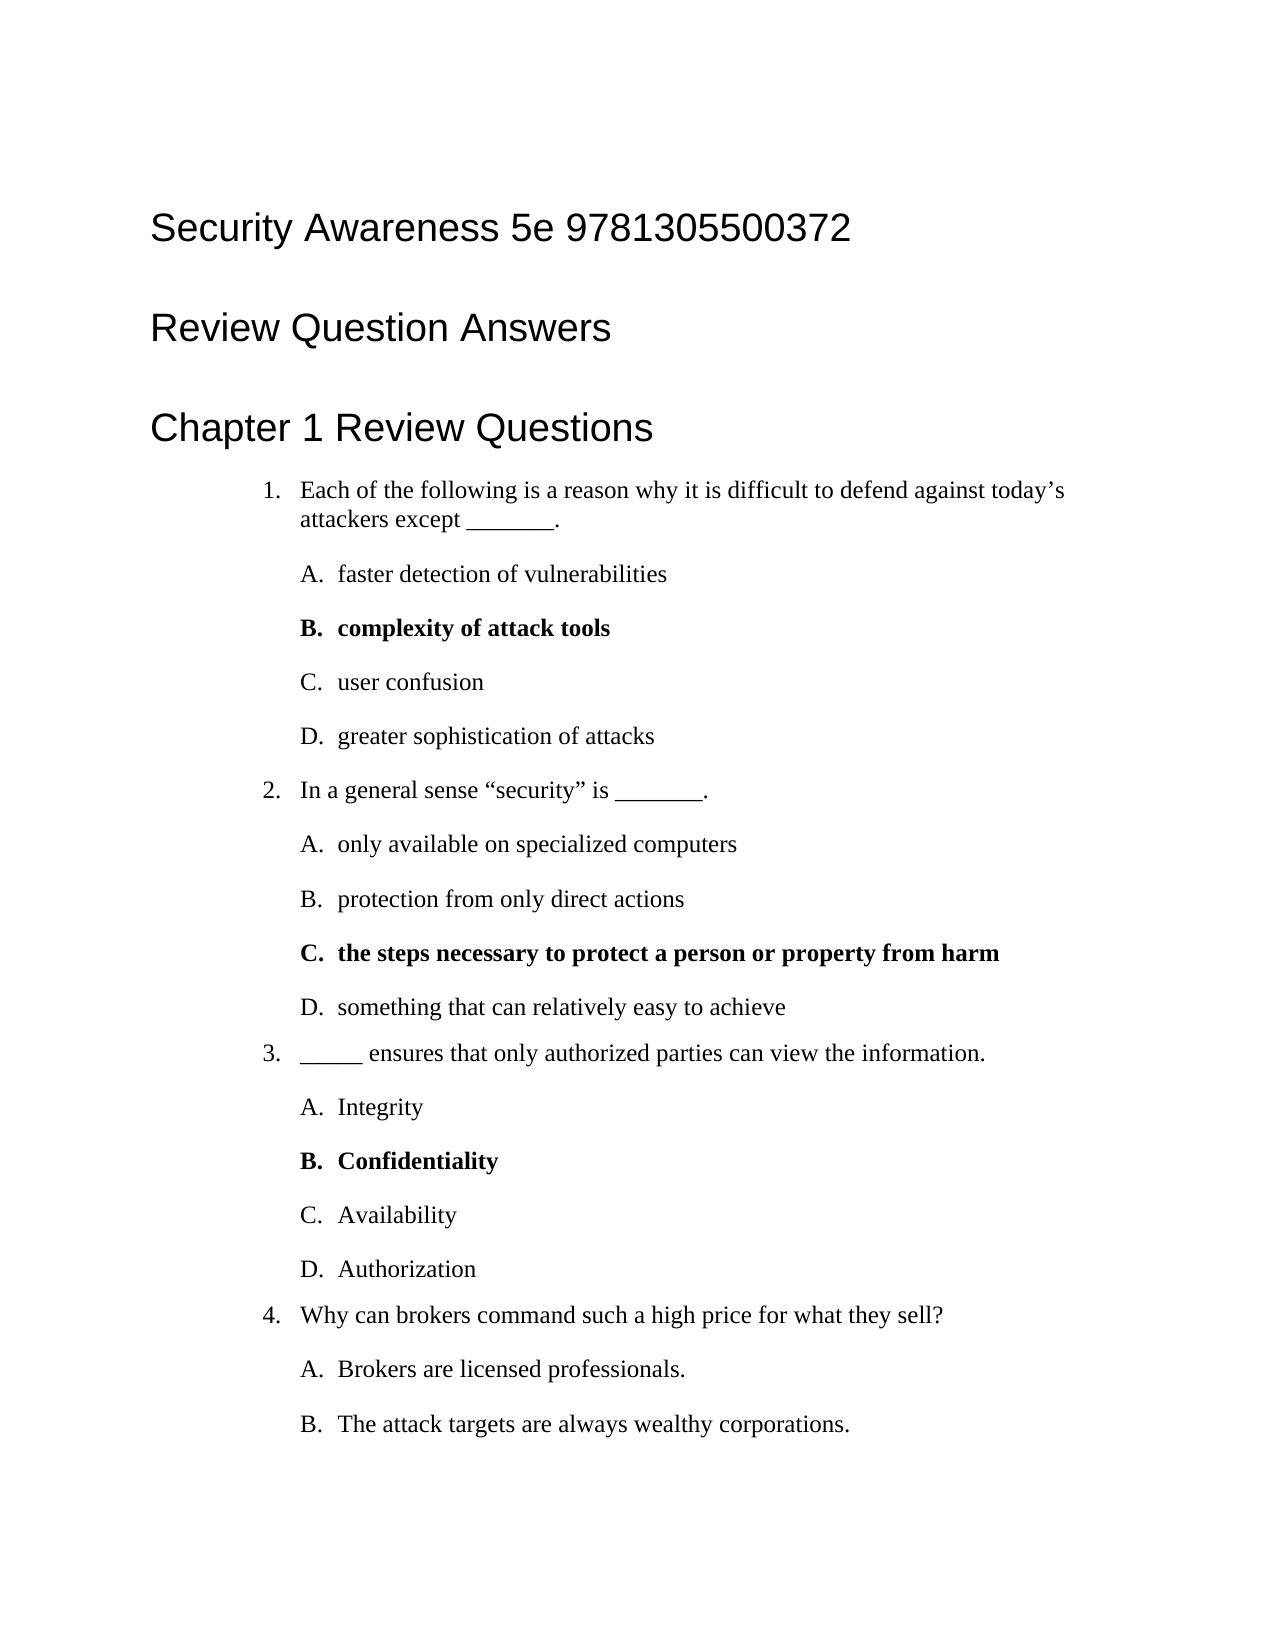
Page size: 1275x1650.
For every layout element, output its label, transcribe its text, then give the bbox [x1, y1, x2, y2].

list user confusion [300, 667, 1125, 696]
list Why can brokers command such a high price for what they sell? [262, 1296, 1125, 1329]
list In a general sense “security” is _______. [262, 775, 1125, 804]
list Confidentiality [300, 1146, 1125, 1175]
list greater sophistication of attacks [300, 721, 1125, 750]
list Integrity [300, 1092, 1125, 1121]
list Each of the following is a reason why it is difficult to defend against today’s attackers except _______. [262, 475, 1125, 533]
list faster detection of vulnerabilities [300, 558, 1125, 587]
list Availability [300, 1200, 1125, 1229]
list only available on specialized computers [300, 829, 1125, 858]
list Brokers are licensed professionals. [300, 1354, 1125, 1383]
list something that can relatively easy to achieve [300, 992, 1125, 1021]
text Review Question Answers [150, 300, 1125, 350]
list the steps necessary to protect a person or property from harm [300, 937, 1125, 967]
list _____ ensures that only authorized parties can view the information. [262, 1033, 1125, 1067]
list protection from only direct actions [300, 883, 1125, 912]
list The attack targets are always wealthy corporations. [300, 1408, 1125, 1437]
list Authorization [300, 1254, 1125, 1283]
text Security Awareness 5e 9781305500372 [150, 200, 1125, 250]
text Chapter 1 Review Questions [150, 400, 1125, 450]
list complexity of attack tools [300, 612, 1125, 642]
